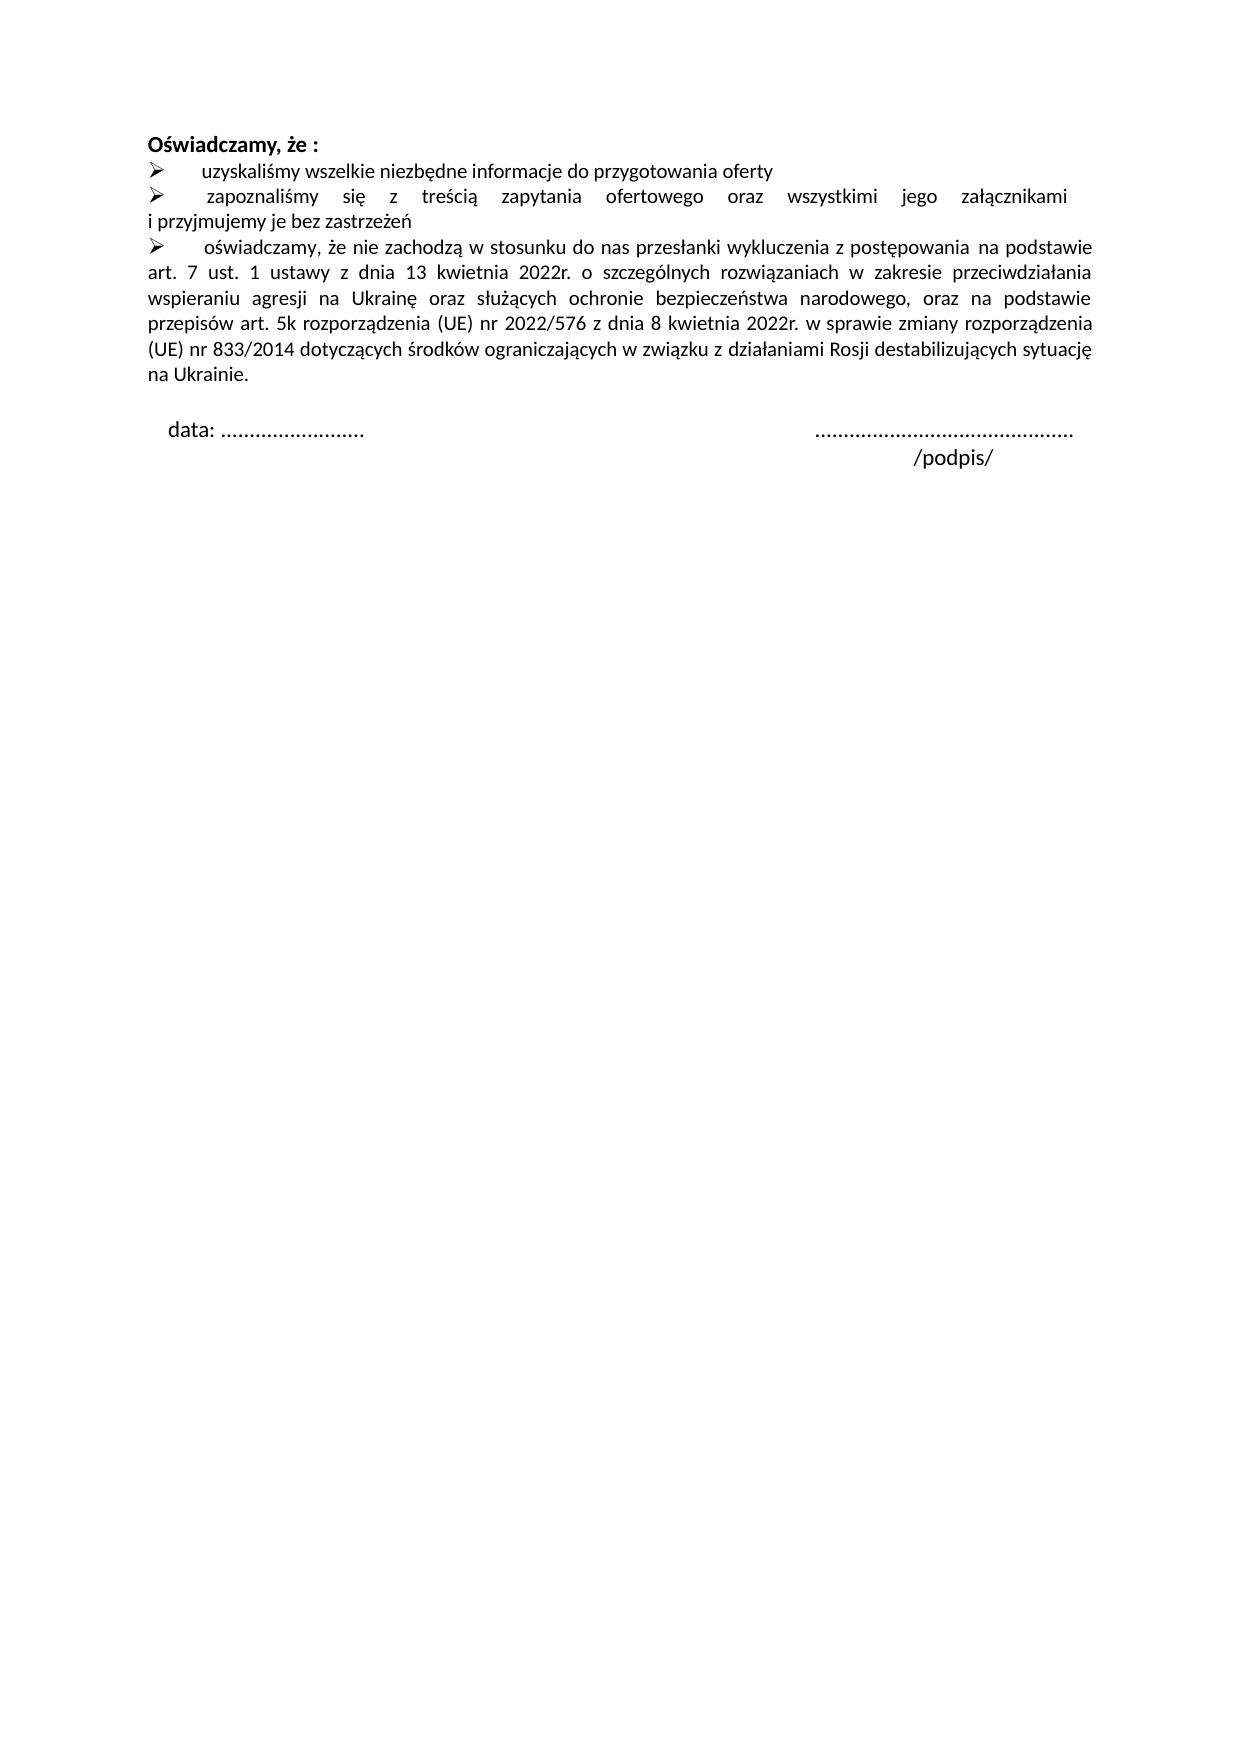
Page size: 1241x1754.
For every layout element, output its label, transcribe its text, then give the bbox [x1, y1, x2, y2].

list oświadczamy, że nie zachodzą w stosunku do nas przesłanki wykluczenia z postępowania na podstawie art. 7 ust. 1 ustawy z dnia 13 kwietnia 2022r. o szczególnych rozwiązaniach w zakresie przeciwdziałania wspieraniu agresji na Ukrainę oraz służących ochronie bezpieczeństwa narodowego, oraz na podstawie przepisów art. 5k rozporządzenia (UE) nr 2022/576 z dnia 8 kwietnia 2022r. w sprawie zmiany rozporządzenia (UE) nr 833/2014 dotyczących środków ograniczających w związku z działaniami Rosji destabilizujących sytuację na Ukrainie. [148, 234, 1093, 387]
text /podpis/ [888, 443, 1093, 471]
list zapoznaliśmy się z treścią zapytania ofertowego oraz wszystkimi jego załącznikami i przyjmujemy je bez zastrzeżeń [148, 183, 1093, 234]
text Oświadczamy, że : [148, 130, 1093, 158]
text data: ......................... ............................................. [168, 415, 1093, 443]
list uzyskaliśmy wszelkie niezbędne informacje do przygotowania oferty [148, 158, 1093, 183]
